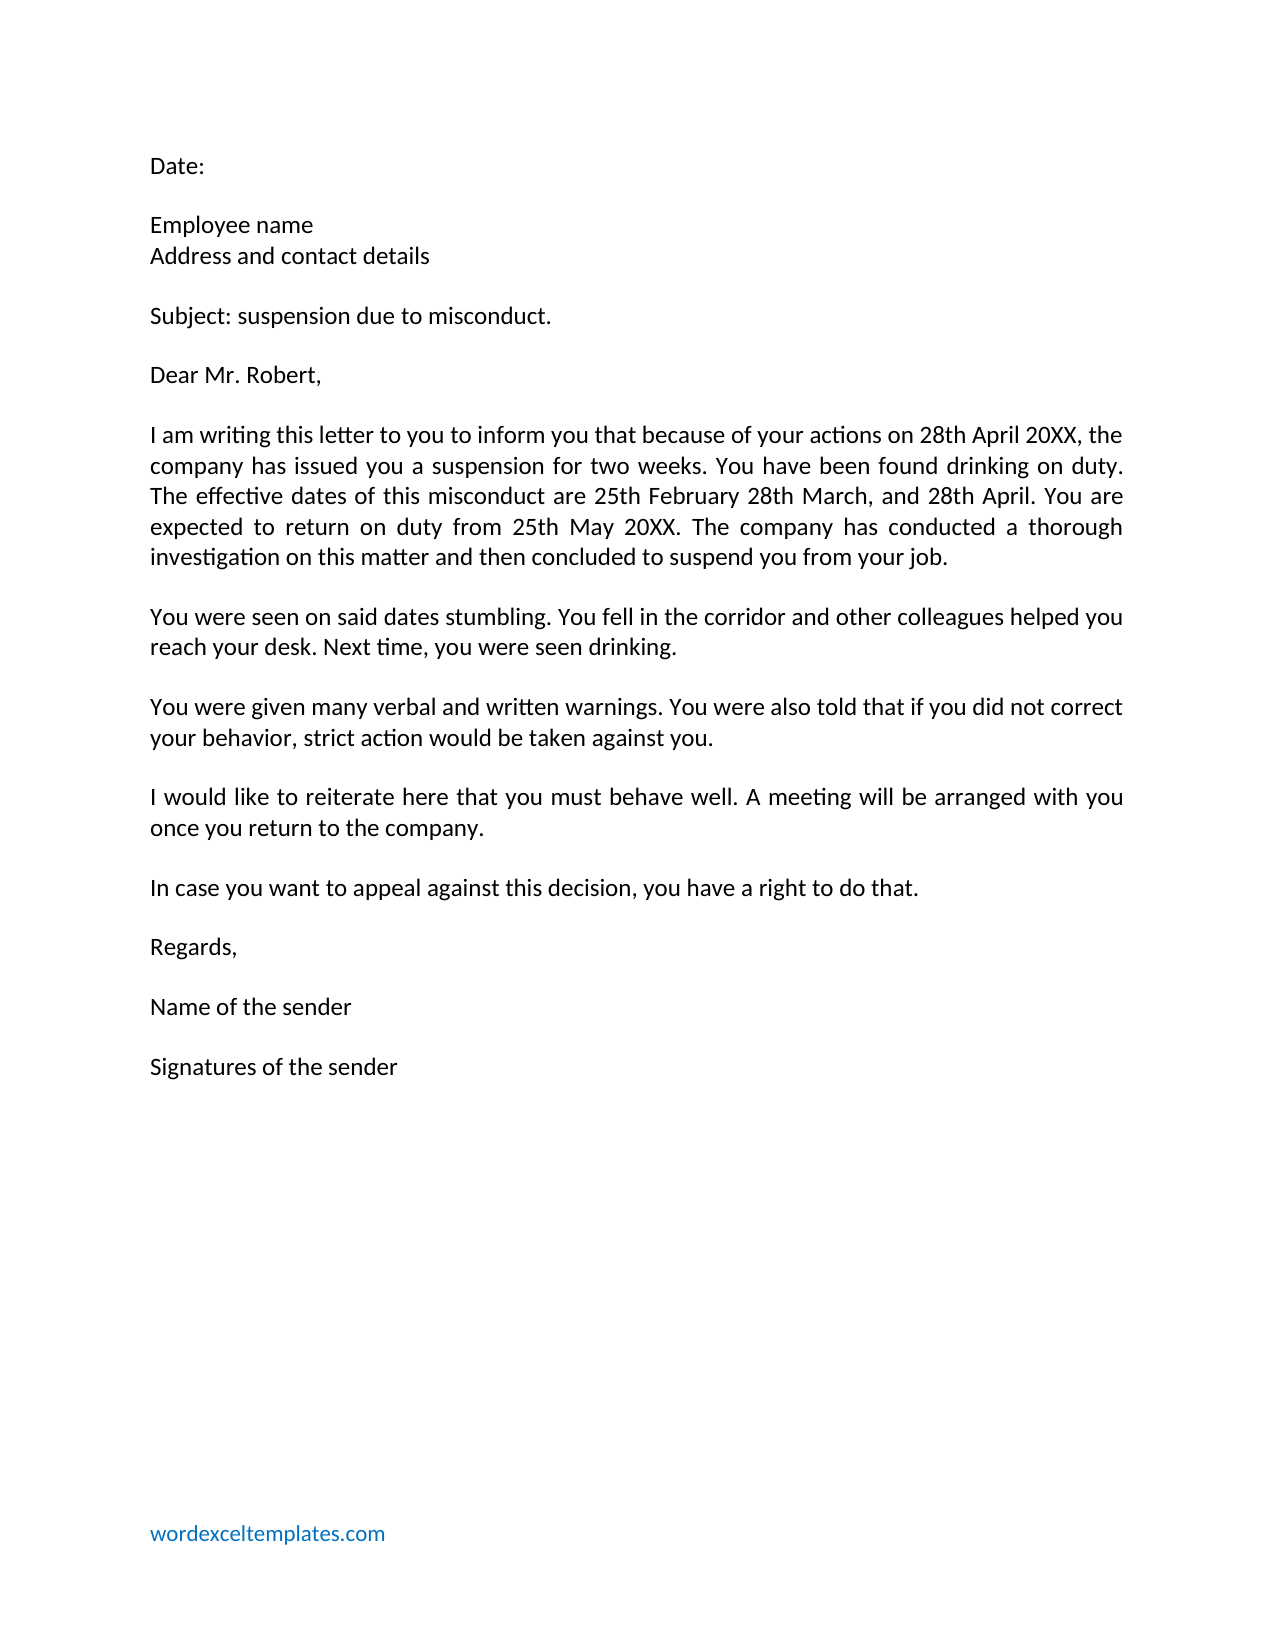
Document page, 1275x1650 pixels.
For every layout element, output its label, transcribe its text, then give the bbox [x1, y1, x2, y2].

text In case you want to appeal against this decision, you have a right to do that. [150, 872, 1125, 902]
text Date: [150, 150, 1125, 181]
text Dear Mr. Robert, [150, 359, 1125, 390]
text I am writing this letter to you to inform you that because of your actions on 28th April 20XX, the company has issued you a suspension for two weeks. You have been found drinking on duty. The effective dates of this misconduct are 25th February 28th March, and 28th April. You are expected to return on duty from 25th May 20XX. The company has conducted a thorough investigation on this matter and then concluded to suspend you from your job. [150, 419, 1125, 572]
text You were seen on said dates stumbling. You fell in the corridor and other colleagues helped you reach your desk. Next time, you were seen drinking. [150, 601, 1125, 662]
text Name of the sender [150, 991, 1125, 1022]
text I would like to reiterate here that you must behave well. A meeting will be arranged with you once you return to the company. [150, 781, 1125, 842]
text Signatures of the sender [150, 1051, 1125, 1081]
text You were given many verbal and written warnings. You were also told that if you did not correct your behavior, strict action would be taken against you. [150, 691, 1125, 752]
text Subject: suspension due to misconduct. [150, 300, 1125, 330]
text Employee name Address and contact details [150, 210, 1125, 271]
text Regards, [150, 931, 1125, 962]
